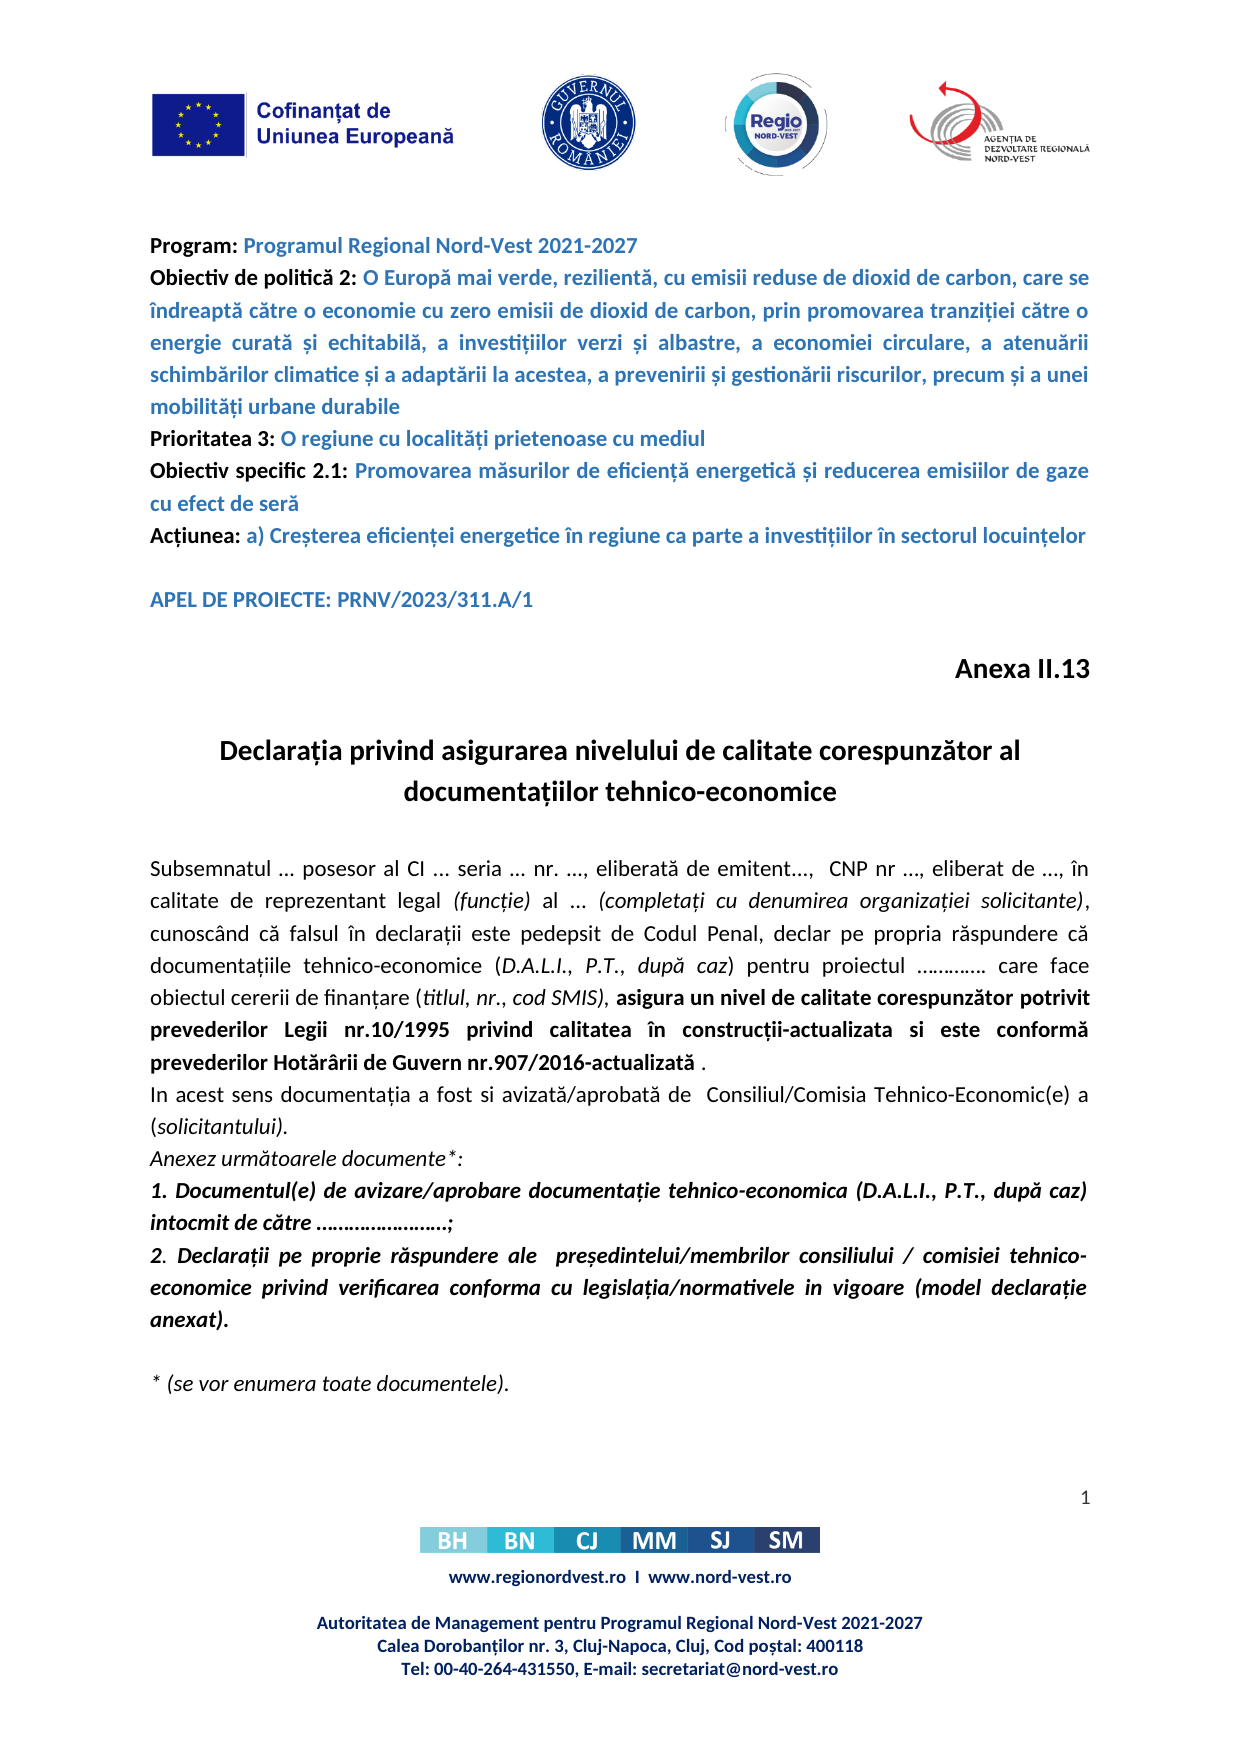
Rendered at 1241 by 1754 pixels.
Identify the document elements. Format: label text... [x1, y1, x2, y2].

text 2. Declarații pe proprie răspundere ale președintelui/membrilor consiliului / comisiei tehnico-economice privind verificarea conforma cu legislația/normativele in vigoare (model declarație anexat). [150, 1241, 1090, 1333]
text Prioritatea 3: O regiune cu localități prietenoase cu mediul [150, 424, 1090, 452]
text Anexa II.13 [150, 650, 1090, 685]
picture [420, 1527, 820, 1553]
text APEL DE PROIECTE: PRNV/2023/311.A/1 [150, 585, 1090, 613]
text Anexez următoarele documente*: [150, 1144, 1090, 1172]
text Obiectiv de politică 2: O Europă mai verde, rezilientă, cu emisii reduse de dioxid de carbon, care se îndreaptă către o economie cu zero emisii de dioxid de carbon, prin promovarea tranziției către o energie curată și echitabilă, a investițiilor verzi și albastre, a economiei circulare, a atenuării schimbărilor climatice și a adaptării la acestea, a prevenirii și gestionării riscurilor, precum și a unei mobilități urbane durabile [150, 263, 1090, 420]
text * (se vor enumera toate documentele). [150, 1369, 1090, 1397]
picture [150, 73, 1090, 176]
text Obiectiv specific 2.1: Promovarea măsurilor de eficiență energetică și reducerea emisiilor de gaze cu efect de seră [150, 457, 1090, 517]
text In acest sens documentația a fost si avizată/aprobată de Consiliul/Comisia Tehnico-Economic(e) a (solicitantului). [150, 1080, 1090, 1140]
text 1. Documentul(e) de avizare/aprobare documentație tehnico-economica (D.A.L.I., P.T., după caz) intocmit de către ……………………; [150, 1176, 1090, 1237]
text Acțiunea: a) Creșterea eficienței energetice în regiune ca parte a investițiilor în sectorul locuințelor [150, 521, 1090, 549]
text Program: Programul Regional Nord-Vest 2021-2027 [150, 231, 1090, 259]
text Declarația privind asigurarea nivelului de calitate corespunzător al documentațiilor tehnico-economice [150, 732, 1090, 808]
text Subsemnatul … posesor al CI ... seria … nr. …, eliberată de emitent..., CNP nr …, eliberat de …, în calitate de reprezentant legal (funcţie) al ... (completaţi cu denumirea organizaţiei solicitante), cunoscând că falsul în declaraţii este pedepsit de Codul Penal, declar pe propria răspundere că documentațiile tehnico-economice (D.A.L.I., P.T., după caz) pentru proiectul …………. care face obiectul cererii de finanțare (titlul, nr., cod SMIS), asigura un nivel de calitate corespunzător potrivit prevederilor Legii nr.10/1995 privind calitatea în construcții-actualizata si este conformă prevederilor Hotărârii de Guvern nr.907/2016-actualizată . [150, 854, 1090, 1076]
